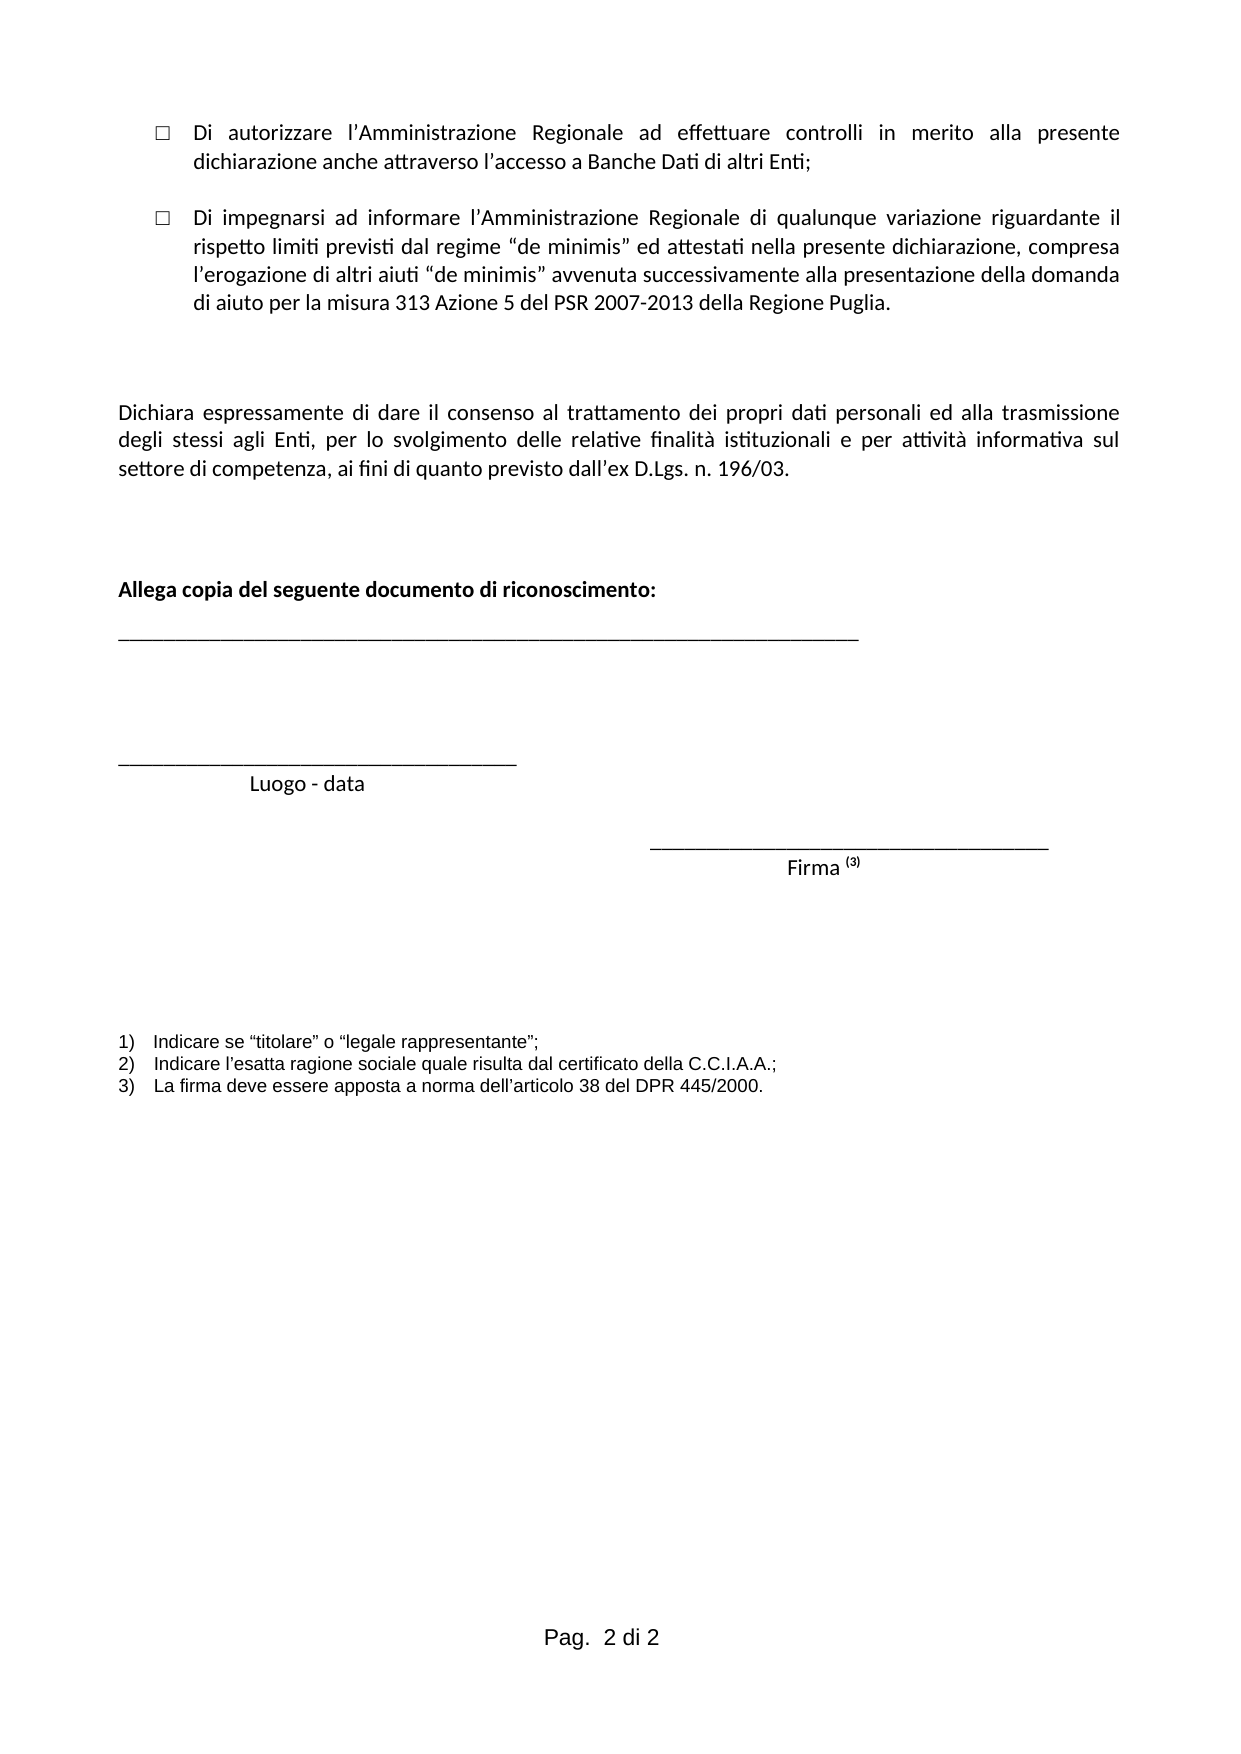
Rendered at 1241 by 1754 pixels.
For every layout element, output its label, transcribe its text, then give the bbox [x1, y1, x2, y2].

subtitle Dichiara espressamente di dare il consenso al trattamento dei propri dati personali ed alla trasmissione degli stessi agli Enti, per lo svolgimento delle relative finalità istituzionali e per attività informativa sul settore di competenza, ai fini di quanto previsto dall’ex D.Lgs. n. 196/03. [118, 398, 1122, 482]
text Luogo - data [177, 769, 1122, 825]
list Di impegnarsi ad informare l’Amministrazione Regionale di qualunque variazione riguardante il rispetto limiti previsti dal regime “de minimis” ed attestati nella presente dichiarazione, compresa l’erogazione di altri aiuti “de minimis” avvenuta successivamente alla presentazione della domanda di aiuto per la misura 313 Azione 5 del PSR 2007-2013 della Regione Puglia. [156, 203, 1122, 317]
list Indicare l’esatta ragione sociale quale risulta dal certificato della C.C.I.A.A.; [118, 1053, 1122, 1074]
list Di autorizzare l’Amministrazione Regionale ad effettuare controlli in merito alla presente dichiarazione anche attraverso l’accesso a Banche Dati di altri Enti; [156, 118, 1122, 175]
subtitle Allega copia del seguente documento di riconoscimento: [118, 575, 1122, 603]
text ___________________________________ [177, 825, 1122, 853]
text ___________________________________ [118, 741, 1122, 769]
list La firma deve essere apposta a norma dell’articolo 38 del DPR 445/2000. [118, 1074, 1122, 1096]
subtitle _________________________________________________________________ [118, 616, 1122, 644]
text Firma (3) [118, 853, 1122, 881]
list Indicare se “titolare” o “legale rappresentante”; [118, 1031, 1122, 1053]
